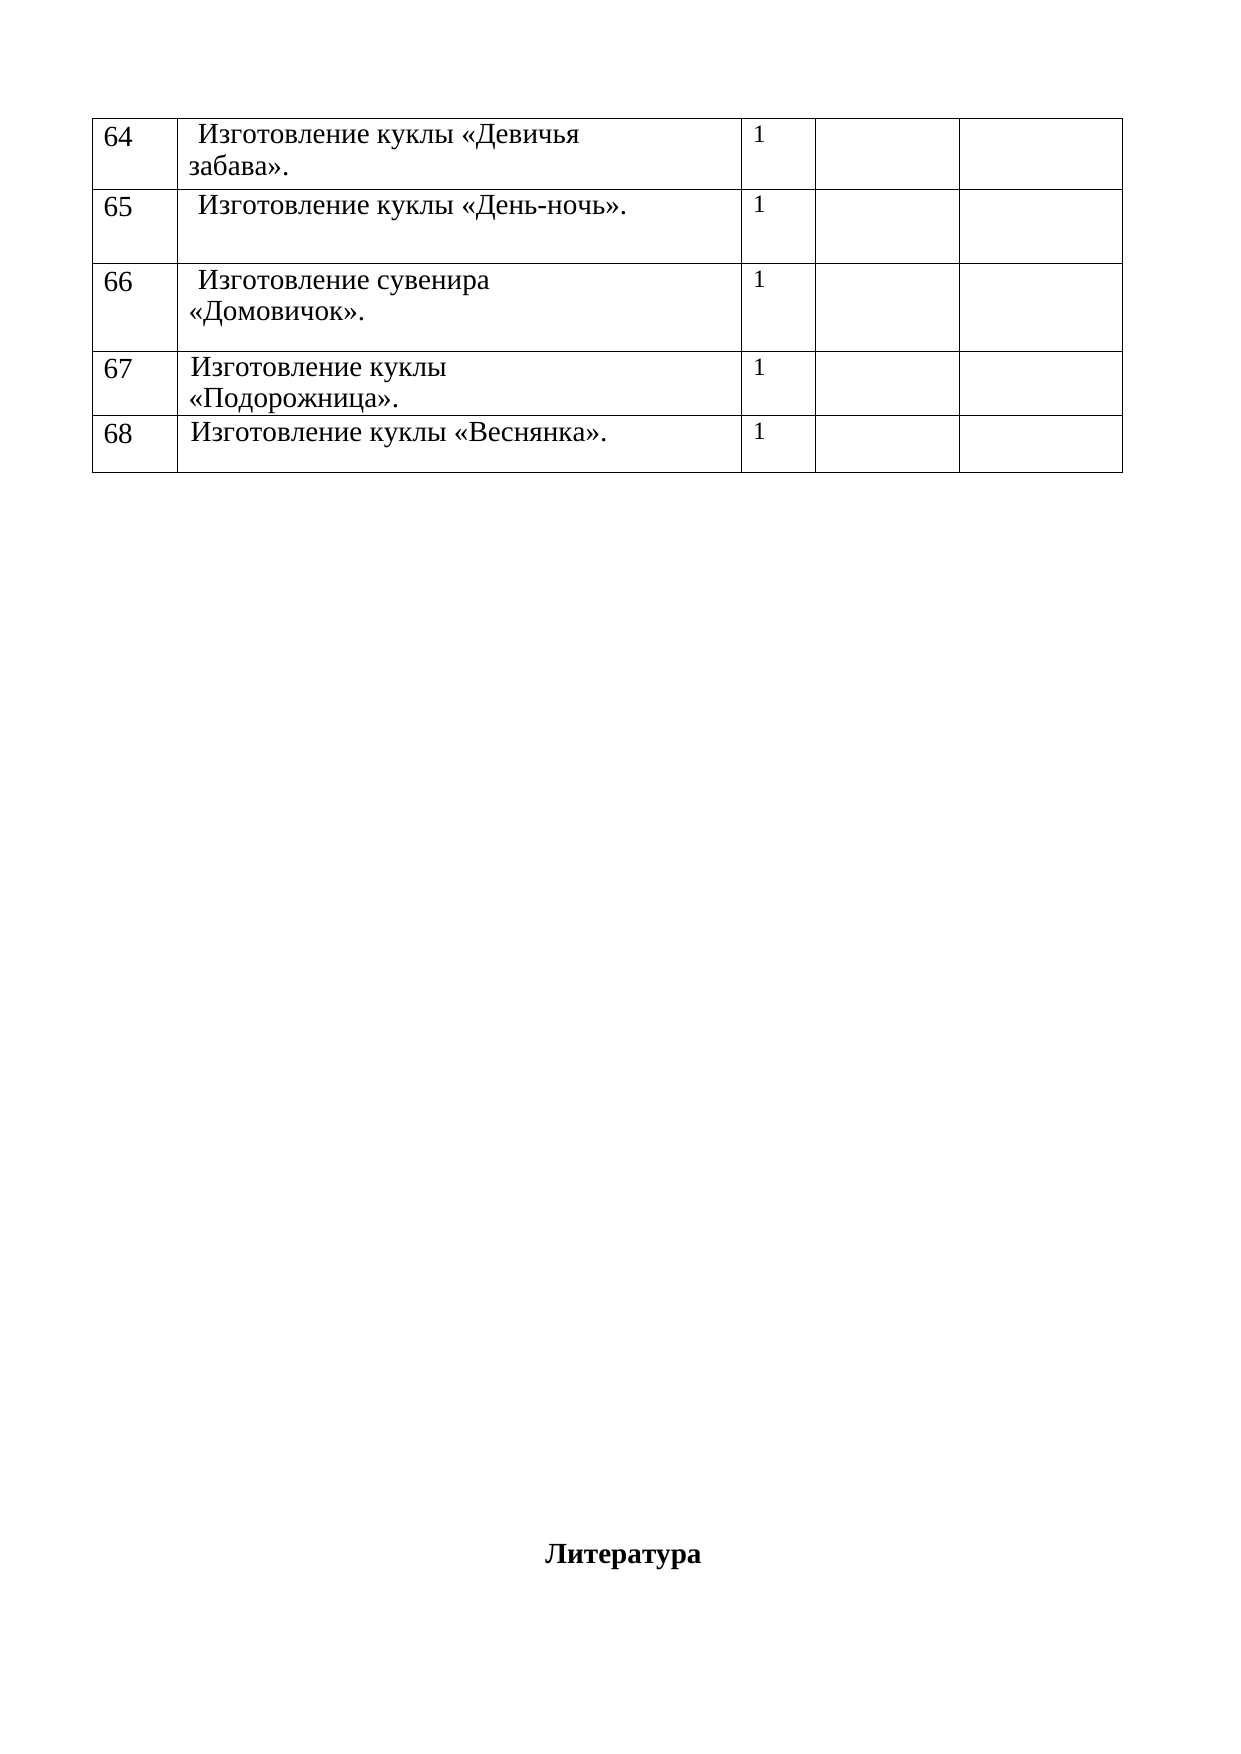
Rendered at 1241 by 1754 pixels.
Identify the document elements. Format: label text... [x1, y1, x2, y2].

table_cell [960, 264, 1122, 351]
table_cell [960, 416, 1122, 472]
table_cell Изготовление сувенира «Домовичок». [178, 264, 741, 351]
table_cell [816, 119, 959, 188]
table_cell 68 [93, 416, 177, 472]
table_cell 1 [742, 264, 815, 351]
table_cell 66 [93, 264, 177, 351]
table_cell [816, 352, 959, 415]
table_cell 1 [742, 190, 815, 263]
text Литература [177, 1536, 1152, 1570]
table_cell [960, 352, 1122, 415]
table_cell [816, 264, 959, 351]
table_cell 1 [742, 119, 815, 188]
table_cell 1 [742, 416, 815, 472]
table_cell Изготовление куклы «Подорожница». [178, 352, 741, 415]
table_cell 65 [93, 190, 177, 263]
table_cell 1 [742, 352, 815, 415]
table_cell Изготовление куклы «День-ночь». [178, 190, 741, 263]
table_cell 64 [93, 119, 177, 188]
table_cell 67 [93, 352, 177, 415]
table_cell [816, 416, 959, 472]
table_cell Изготовление куклы «Девичья забава». [178, 119, 741, 188]
table_cell [960, 119, 1122, 188]
table_cell [816, 190, 959, 263]
table_cell [960, 190, 1122, 263]
table_cell Изготовление куклы «Веснянка». [178, 416, 741, 472]
